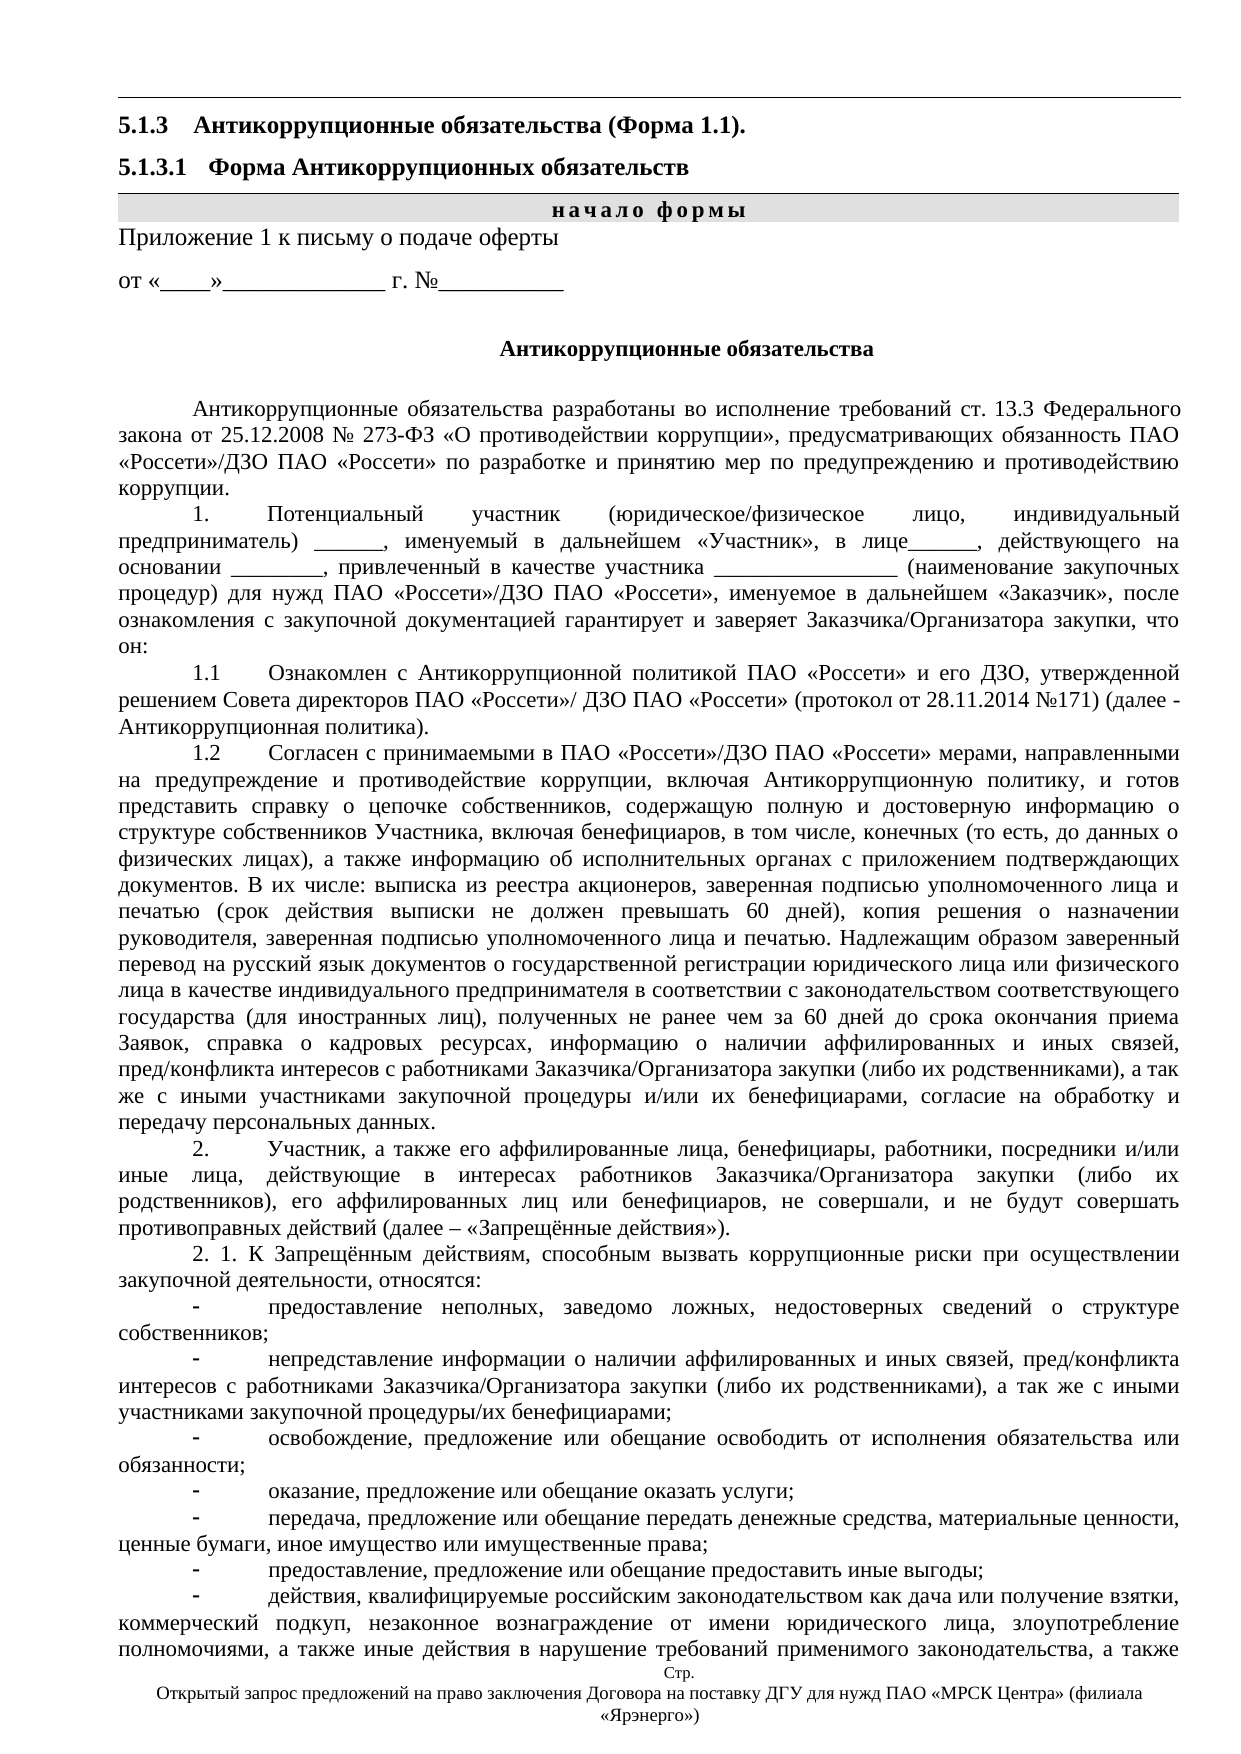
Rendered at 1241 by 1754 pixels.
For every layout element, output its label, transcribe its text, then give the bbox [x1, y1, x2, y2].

subtitle Форма Антикоррупционных обязательств [118, 152, 1181, 181]
subtitle Антикоррупционные обязательства (Форма 1.1). [118, 111, 1181, 139]
list освобождение, предложение или обещание освободить от исполнения обязательства или обязанности; [118, 1424, 1181, 1477]
text начало формы [118, 194, 1179, 222]
list передача, предложение или обещание передать денежные средства, материальные ценности, ценные бумаги, иное имущество или имущественные права; [118, 1503, 1181, 1556]
list Участник, а также его аффилированные лица, бенефициары, работники, посредники и/или иные лица, действующие в интересах работников Заказчика/Организатора закупки (либо их родственников), его аффилированных лиц или бенефициаров, не совершали, и не будут совершать противоправных действий (далее – «Запрещённые действия»). [118, 1134, 1181, 1240]
list предоставление, предложение или обещание предоставить иные выгоды; [118, 1556, 1181, 1583]
list Потенциальный участник (юридическое/физическое лицо, индивидуальный предприниматель) ______, именуемый в дальнейшем «Участник», в лице______, действующего на основании ________, привлеченный в качестве участника ________________ (наименование закупочных процедур) для нужд ПАО «Россети»/ДЗО ПАО «Россети», именуемое в дальнейшем «Заказчик», после ознакомления с закупочной документацией гарантирует и заверяет Заказчика/Организатора закупки, что он: [118, 500, 1181, 658]
text Приложение 1 к письму о подаче оферты [118, 222, 1181, 251]
text 1.1 Ознакомлен с Антикоррупционной политикой ПАО «Россети» и его ДЗО, утвержденной решением Совета директоров ПАО «Россети»/ ДЗО ПАО «Россети» (протокол от 28.11.2014 №171) (далее - Антикоррупционная политика). [118, 658, 1181, 739]
list непредставление информации о наличии аффилированных и иных связей, пред/конфликта интересов с работниками Заказчика/Организатора закупки (либо их родственниками), а так же с иными участниками закупочной процедуры/их бенефициарами; [118, 1345, 1181, 1424]
list оказание, предложение или обещание оказать услуги; [118, 1477, 1181, 1503]
text 2. 1. К Запрещённым действиям, способным вызвать коррупционные риски при осуществлении закупочной деятельности, относятся: [118, 1240, 1181, 1293]
text Антикоррупционные обязательства разработаны во исполнение требований ст. 13.3 Федерального закона от 25.12.2008 № 273-ФЗ «О противодействии коррупции», предусматривающих обязанность ПАО «Россети»/ДЗО ПАО «Россети» по разработке и принятию мер по предупреждению и противодействию коррупции. [118, 395, 1181, 500]
text от «____»_____________ г. №__________ [118, 266, 1181, 294]
list предоставление неполных, заведомо ложных, недостоверных сведений о структуре собственников; [118, 1293, 1181, 1345]
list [118, 1583, 1181, 1662]
list Согласен с принимаемыми в ПАО «Россети»/ДЗО ПАО «Россети» мерами, направленными на предупреждение и противодействие коррупции, включая Антикоррупционную политику, и готов представить справку о цепочке собственников, содержащую полную и достоверную информацию о структуре собственников Участника, включая бенефициаров, в том числе, конечных (то есть, до данных о физических лицах), а также информацию об исполнительных органах с приложением подтверждающих документов. В их числе: выписка из реестра акционеров, заверенная подписью уполномоченного лица и печатью (срок действия выписки не должен превышать 60 дней), копия решения о назначении руководителя, заверенная подписью уполномоченного лица и печатью. Надлежащим образом заверенный перевод на русский язык документов о государственной регистрации юридического лица или физического лица в качестве индивидуального предпринимателя в соответствии с законодательством соответствующего государства (для иностранных лиц), полученных не ранее чем за 60 дней до срока окончания приема Заявок, справка о кадровых ресурсах, информацию о наличии аффилированных и иных связей, пред/конфликта интересов с работниками Заказчика/Организатора закупки (либо их родственниками), а так же с иными участниками закупочной процедуры и/или их бенефициарами, согласие на обработку и передачу персональных данных. [118, 739, 1181, 1134]
text Антикоррупционные обязательства [118, 335, 1181, 361]
